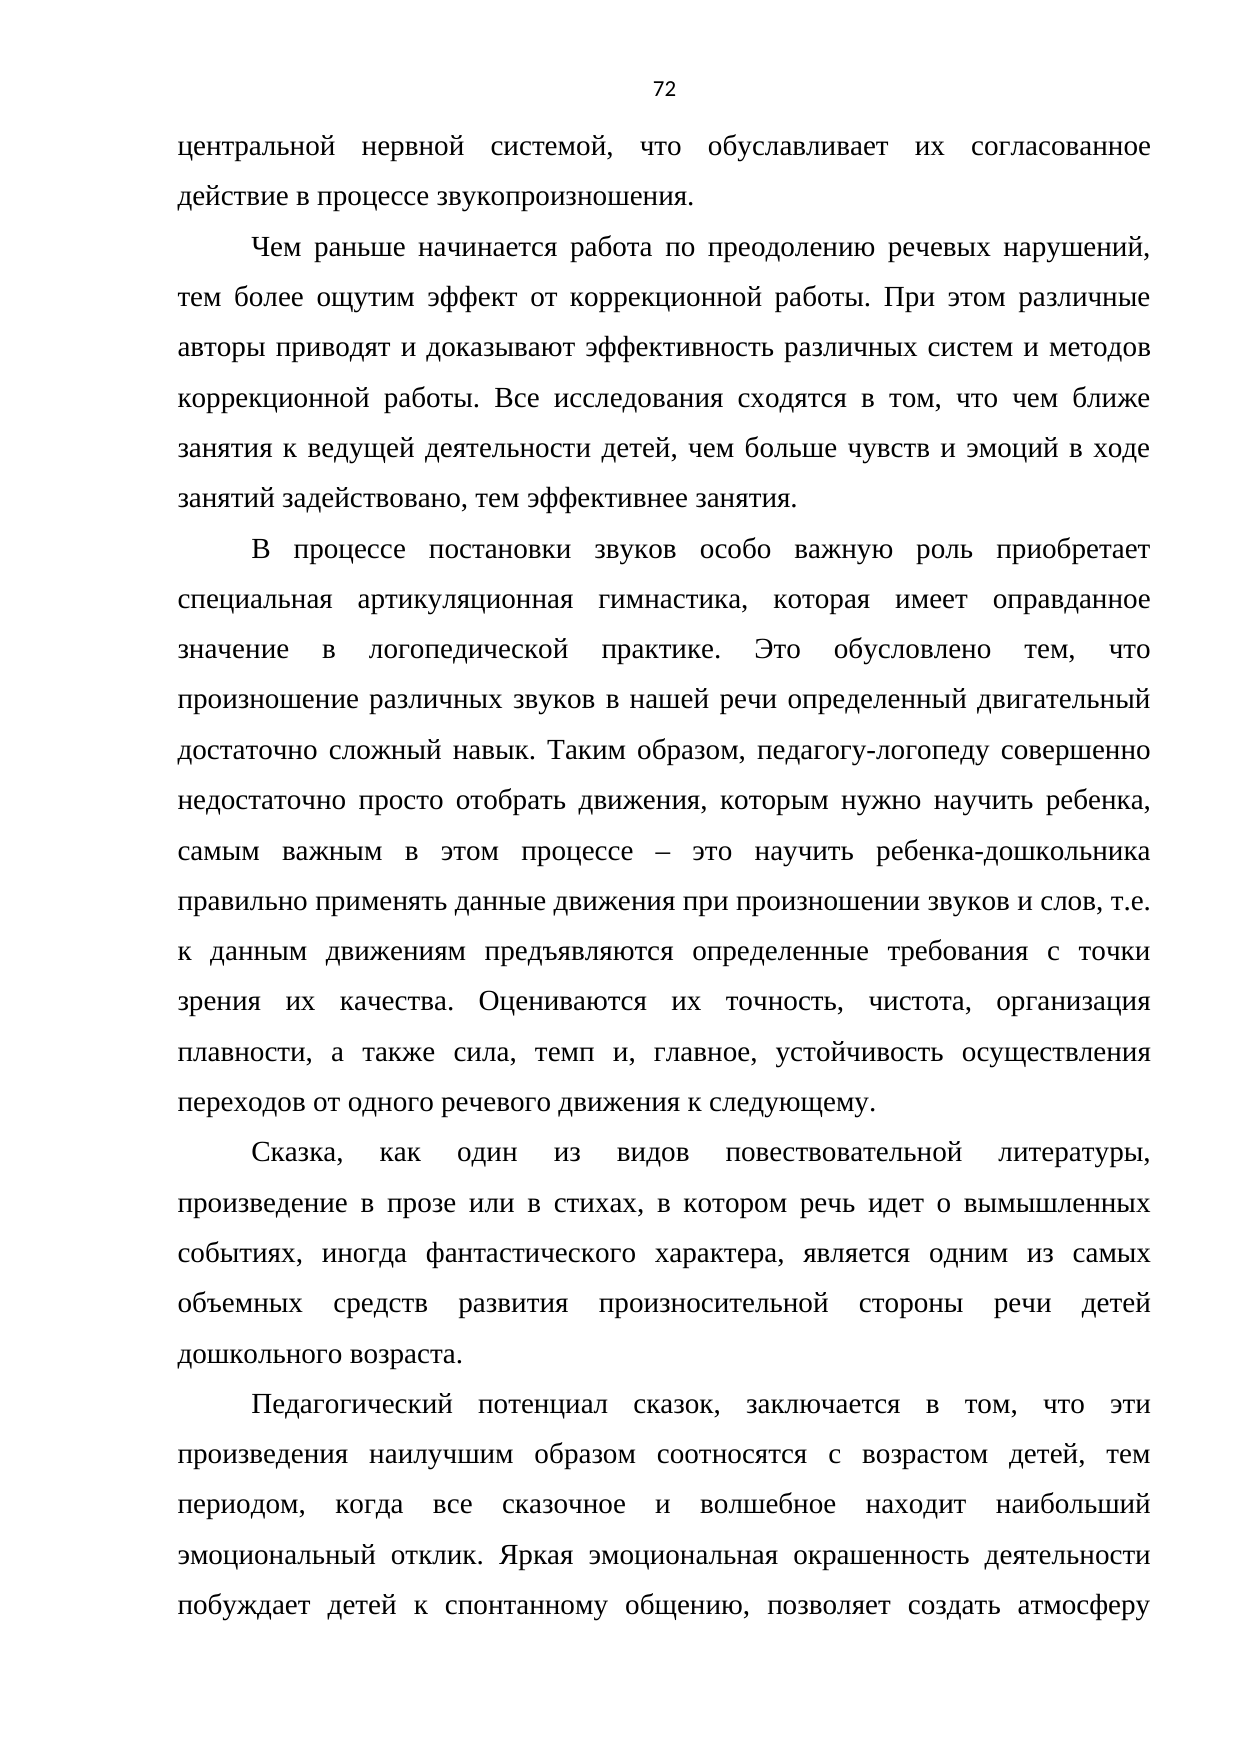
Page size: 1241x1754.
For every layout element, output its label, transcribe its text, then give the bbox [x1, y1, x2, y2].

text Сказка, как один из видов повествовательной литературы, произведение в прозе или в стихах, в котором речь идет о вымышленных событиях, иногда фантастического характера, является одним из самых объемных средств развития произносительной стороны речи детей дошкольного возраста. [177, 1134, 1152, 1369]
text Чем раньше начинается работа по преодолению речевых нарушений, тем более ощутим эффект от коррекционной работы. При этом различные авторы приводят и доказывают эффективность различных систем и методов коррекционной работы. Все исследования сходятся в том, что чем ближе занятия к ведущей деятельности детей, чем больше чувств и эмоций в ходе занятий задействовано, тем эффективнее занятия. [177, 229, 1152, 514]
text В процессе постановки звуков особо важную роль приобретает специальная артикуляционная гимнастика, которая имеет оправданное значение в логопедической практике. Это обусловлено тем, что произношение различных звуков в нашей речи определенный двигательный достаточно сложный навык. Таким образом, педагогу-логопеду совершенно недостаточно просто отобрать движения, которым нужно научить ребенка, самым важным в этом процессе – это научить ребенка-дошкольника правильно применять данные движения при произношении звуков и слов, т.е. к данным движениям предъявляются определенные требования с точки зрения их качества. Оцениваются их точность, чистота, организация плавности, а также сила, темп и, главное, устойчивость осуществления переходов от одного речевого движения к следующему. [177, 531, 1152, 1118]
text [177, 128, 1152, 212]
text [177, 1386, 1152, 1621]
